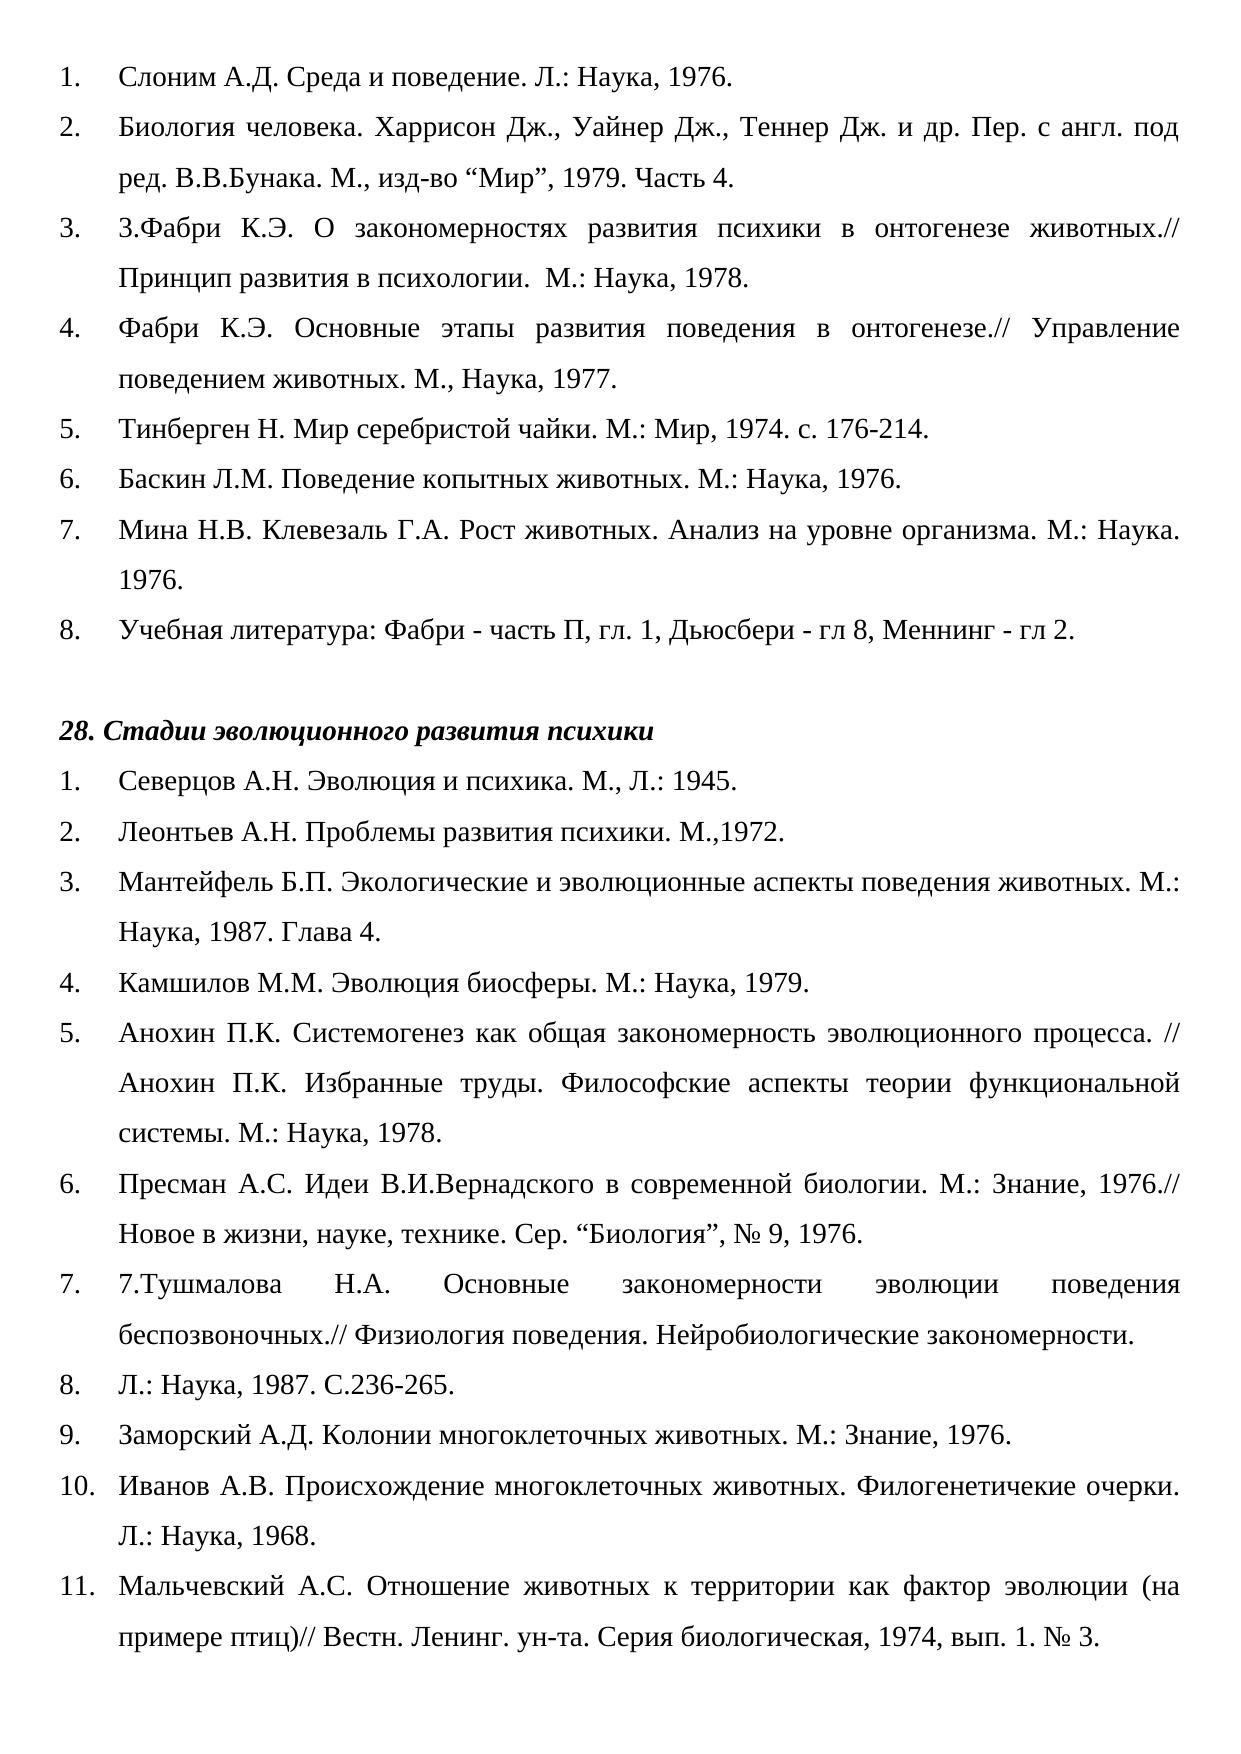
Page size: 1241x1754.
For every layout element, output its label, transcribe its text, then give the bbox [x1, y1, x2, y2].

list Леонтьев А.Н. Проблемы развития психики. М.,1972. [59, 814, 1181, 847]
list Слоним А.Д. Среда и поведение. Л.: Наука, 1976. [59, 59, 1181, 93]
list Фабри К.Э. Основные этапы развития поведения в онтогенезе.// Управление поведением животных. М., Наука, 1977. [59, 311, 1181, 394]
list Анохин П.К. Системогенез как общая закономерность эволюционного процесса. // Анохин П.К. Избранные труды. Философские аспекты теории функциональной системы. М.: Наука, 1978. [59, 1015, 1181, 1149]
list 3.Фабри К.Э. О закономерностях развития психики в онтогенезе животных.// Принцип развития в психологии. М.: Наука, 1978. [59, 210, 1181, 294]
list Учебная литература: Фабри - часть П, гл. 1, Дьюсбери - гл 8, Меннинг - гл 2. [59, 612, 1181, 646]
list Л.: Наука, 1987. С.236-265. [59, 1367, 1181, 1401]
list Камшилов М.М. Эволюция биосферы. М.: Наука, 1979. [59, 965, 1181, 998]
list Мальчевский А.С. Отношение животных к территории как фактор эволюции (на примере птиц)// Вестн. Ленинг. ун-та. Серия биологическая, 1974, вып. 1. № 3. [59, 1568, 1181, 1652]
list 7.Тушмалова Н.А. Основные закономерности эволюции поведения беспозвоночных.// Физиология поведения. Нейробиологические закономерности. [59, 1267, 1181, 1350]
text 28. Стадии эволюционного развития психики [59, 713, 1181, 747]
list Иванов А.В. Происхождение многоклеточных животных. Филогенетичекие очерки. Л.: Наука, 1968. [59, 1468, 1181, 1552]
list Биология человека. Харрисон Дж., Уайнер Дж., Теннер Дж. и др. Пер. с англ. под ред. В.В.Бунака. М., изд-во “Мир”, 1979. Часть 4. [59, 109, 1181, 193]
list Тинберген Н. Мир серебристой чайки. М.: Мир, 1974. с. 176-214. [59, 411, 1181, 445]
list Заморский А.Д. Колонии многоклеточных животных. М.: Знание, 1976. [59, 1417, 1181, 1451]
list Пресман А.С. Идеи В.И.Вернадского в современной биологии. М.: Знание, 1976.// Новое в жизни, науке, технике. Сер. “Биология”, № 9, 1976. [59, 1166, 1181, 1250]
list Северцов А.Н. Эволюция и психика. М., Л.: 1945. [59, 763, 1181, 797]
list Мина Н.В. Клевезаль Г.А. Рост животных. Анализ на уровне организма. М.: Наука. 1976. [59, 512, 1181, 596]
list Мантейфель Б.П. Экологические и эволюционные аспекты поведения животных. М.: Наука, 1987. Глава 4. [59, 864, 1181, 948]
list Баскин Л.М. Поведение копытных животных. М.: Наука, 1976. [59, 462, 1181, 495]
